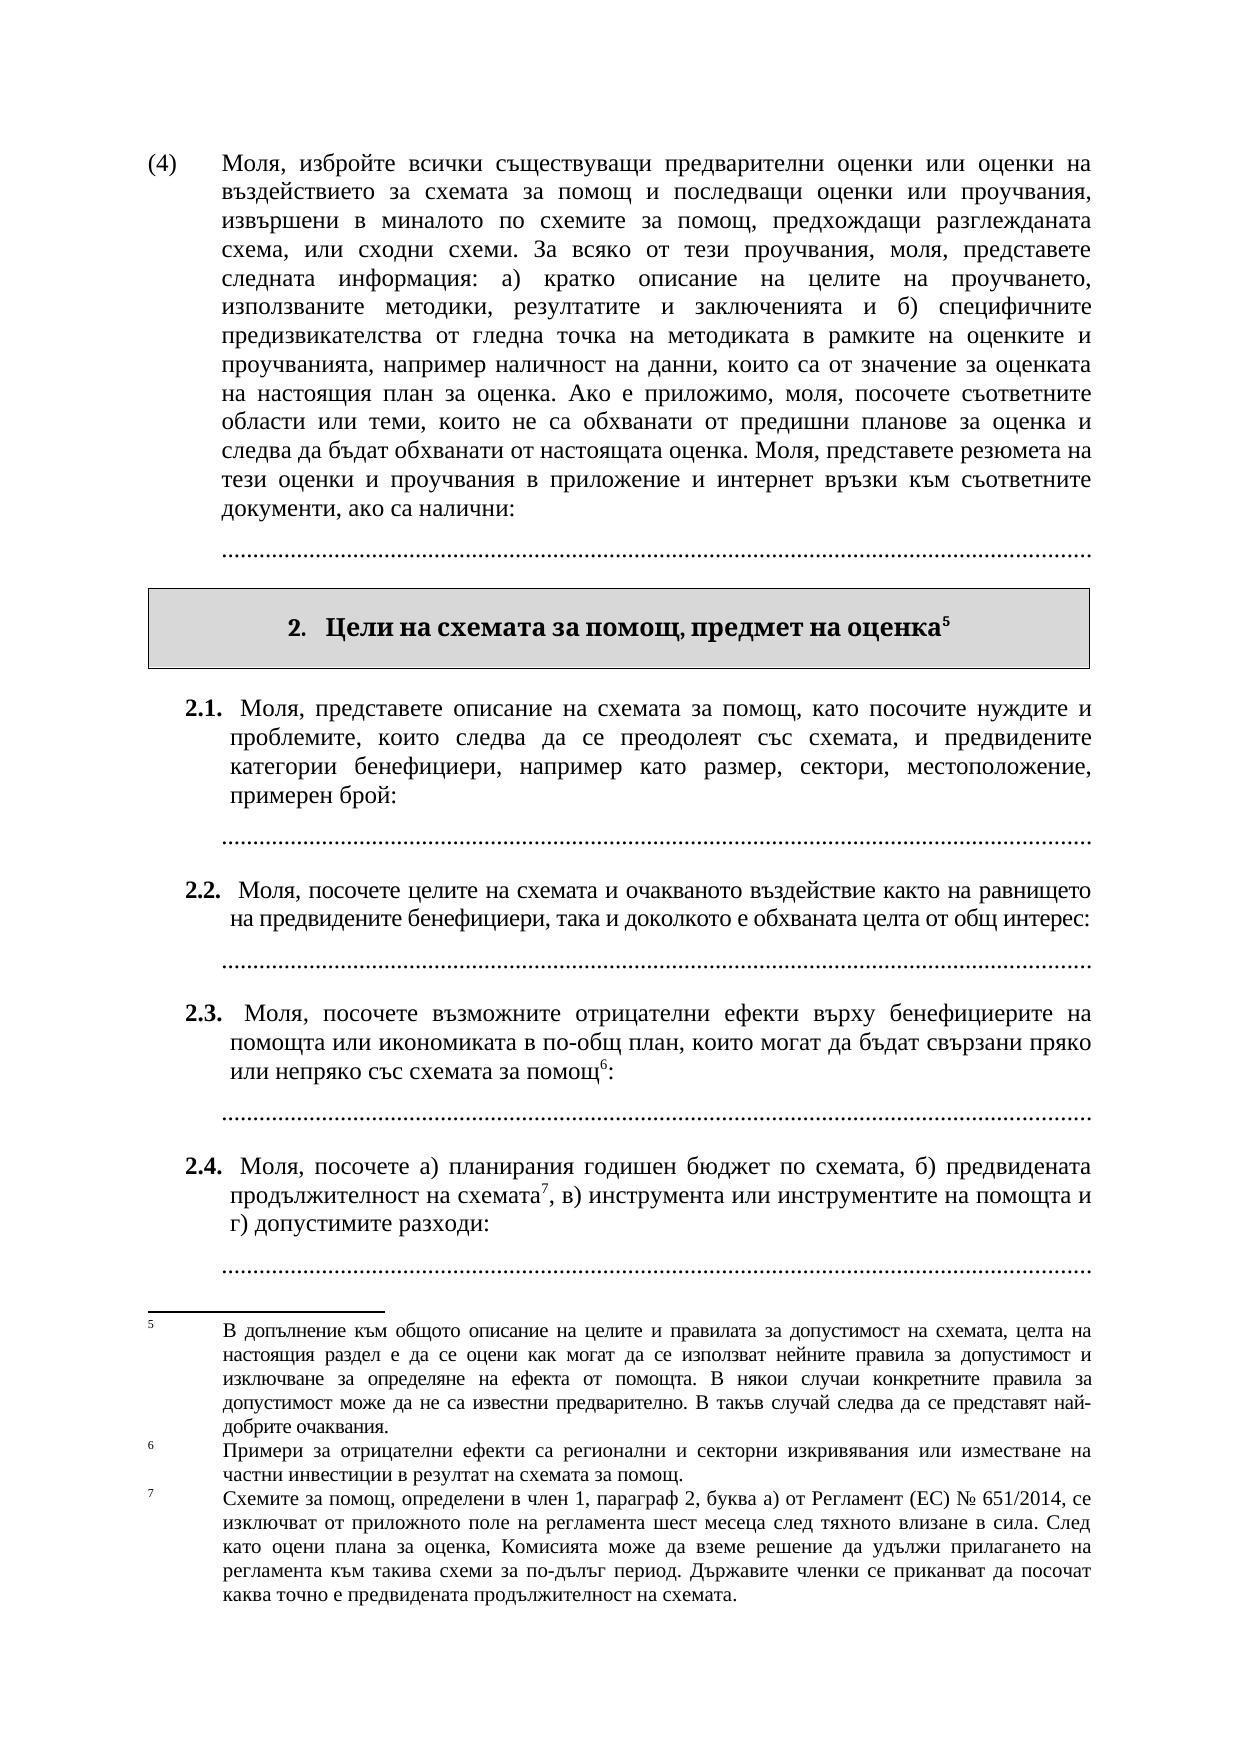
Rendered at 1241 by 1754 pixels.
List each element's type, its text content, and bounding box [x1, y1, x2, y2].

list Моля, избройте всички съществуващи предварителни оценки или оценки на въздействието за схемата за помощ и последващи оценки или проучвания, извършени в миналото по схемите за помощ, предхождащи разглежданата схема, или сходни схеми. За всяко от тези проучвания, моля, представете следната информация: а) кратко описание на целите на проучването, използваните методики, резултатите и заключенията и б) специфичните предизвикателства от гледна точка на методиката в рамките на оценките и проучванията, например наличност на данни, които са от значение за оценката на настоящия план за оценка. Ако е приложимо, моля, посочете съответните области или теми, които не са обхванати от предишни планове за оценка и следва да бъдат обхванати от настоящата оценка. Моля, представете резюмета на тези оценки и проучвания в приложение и интернет връзки към съответните документи, ако са налични: [148, 148, 1093, 521]
list Моля, посочете целите на схемата и очакваното въздействие както на равнището на предвидените бенефициери, така и доколкото е обхваната целта от общ интерес: [185, 875, 1093, 932]
list Моля, посочете възможните отрицателни ефекти върху бенефициерите на помощта или икономиката в по-общ план, които могат да бъдат свързани пряко или непряко със схемата за помощ: [185, 998, 1093, 1085]
table_header Цели на схемата за помощ, предмет на оценка [149, 589, 1089, 667]
list Моля, представете описание на схемата за помощ, като посочите нуждите и проблемите, които следва да се преодолеят със схемата, и предвидените категории бенефициери, например като размер, сектори, местоположение, примерен брой: [185, 693, 1093, 808]
list Моля, посочете а) планирания годишен бюджет по схемата, б) предвидената продължителност на схемата, в) инструмента или инструментите на помощта и г) допустимите разходи: [185, 1151, 1093, 1237]
